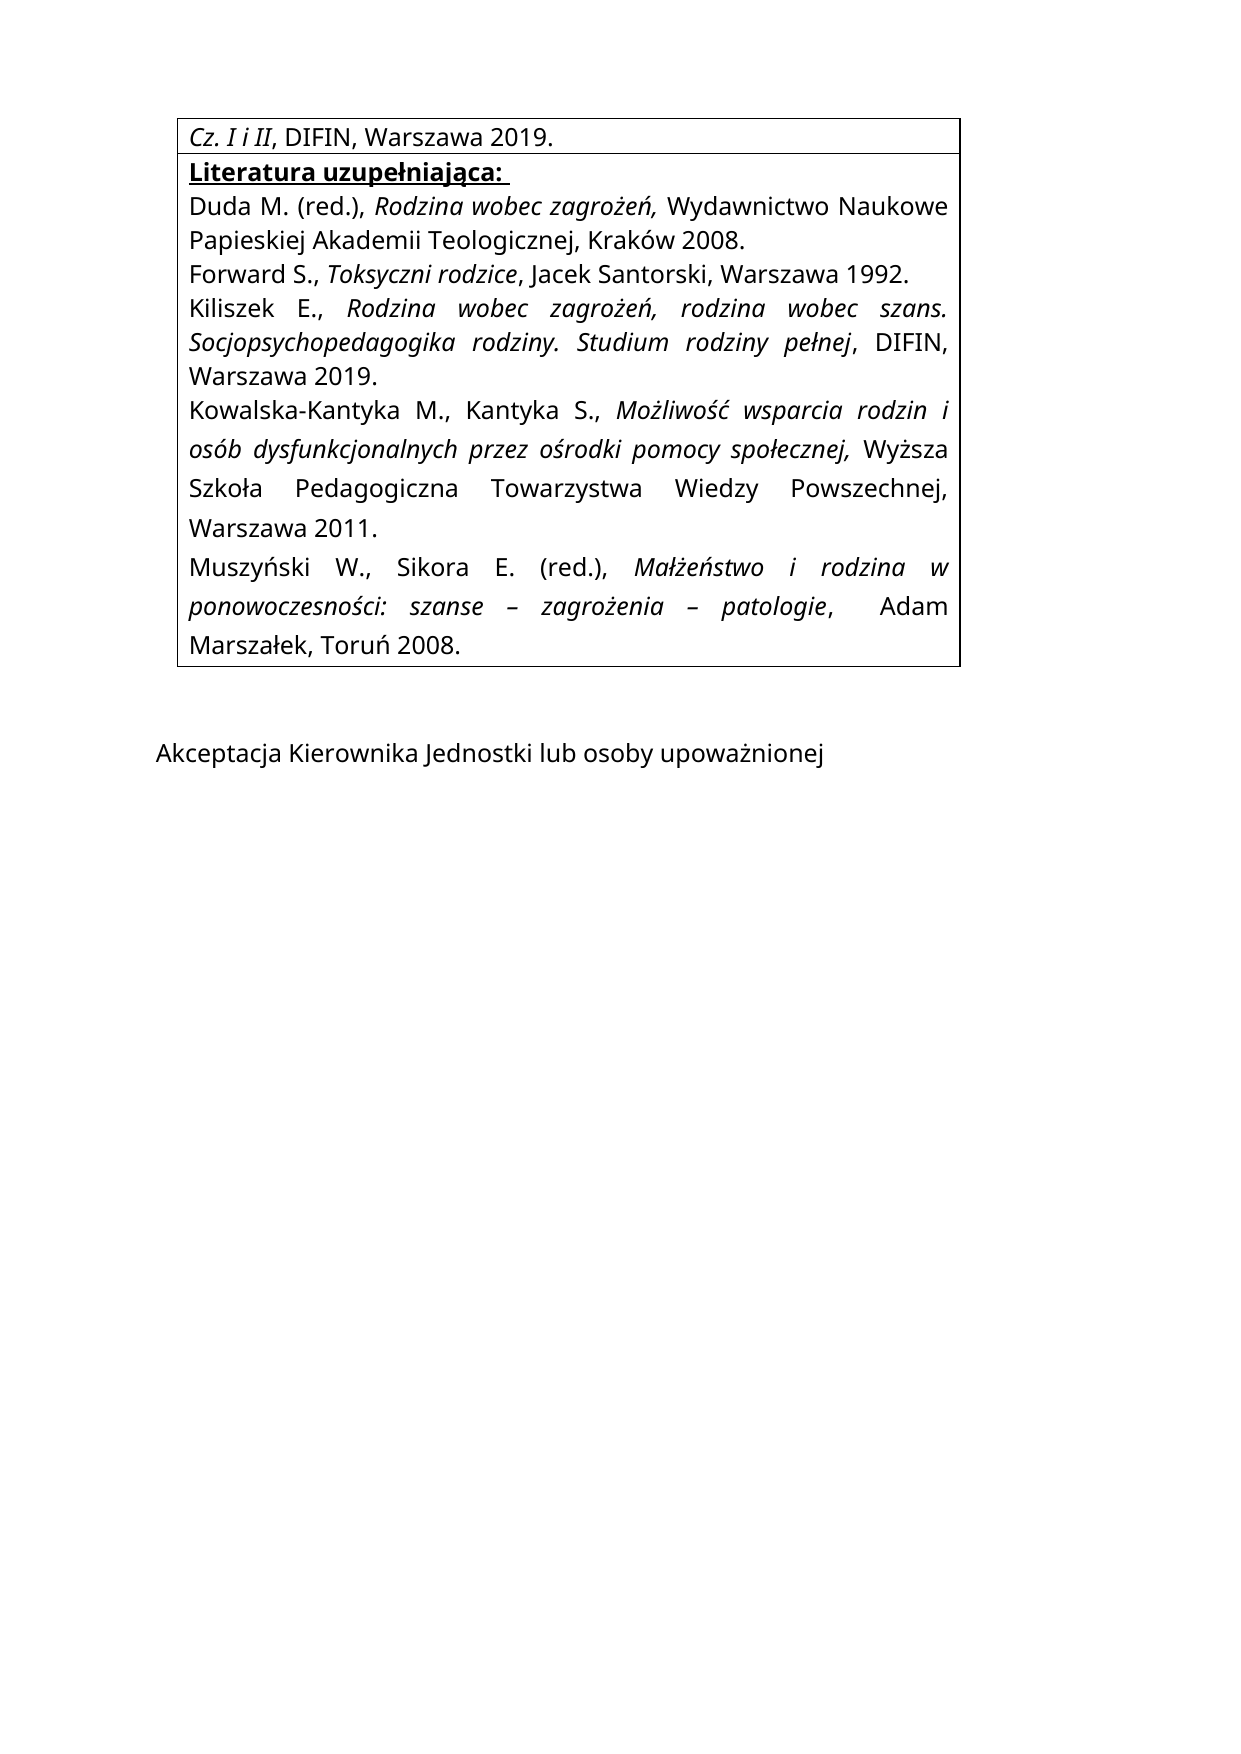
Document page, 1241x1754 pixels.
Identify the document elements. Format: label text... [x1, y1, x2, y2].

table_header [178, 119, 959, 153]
text Akceptacja Kierownika Jednostki lub osoby upoważnionej [156, 735, 1122, 769]
table_cell Literatura uzupełniająca: Duda M. (red.), Rodzina wobec zagrożeń, Wydawnictwo Naukowe Papieskiej Akademii Teologicznej, Kraków 2008. Forward S., Toksyczni rodzice, Jacek Santorski, Warszawa 1992. Kiliszek E., Rodzina wobec zagrożeń, rodzina wobec szans. Socjopsychopedagogika rodziny. Studium rodziny pełnej, DIFIN, Warszawa 2019. Kowalska-Kantyka M., Kantyka S., Możliwość wsparcia rodzin i osób dysfunkcjonalnych przez ośrodki pomocy społecznej, Wyższa Szkoła Pedagogiczna Towarzystwa Wiedzy Powszechnej, Warszawa 2011. Muszyński W., Sikora E. (red.), Małżeństwo i rodzina w ponowoczesności: szanse – zagrożenia – patologie, Adam Marszałek, Toruń 2008. [178, 154, 959, 666]
